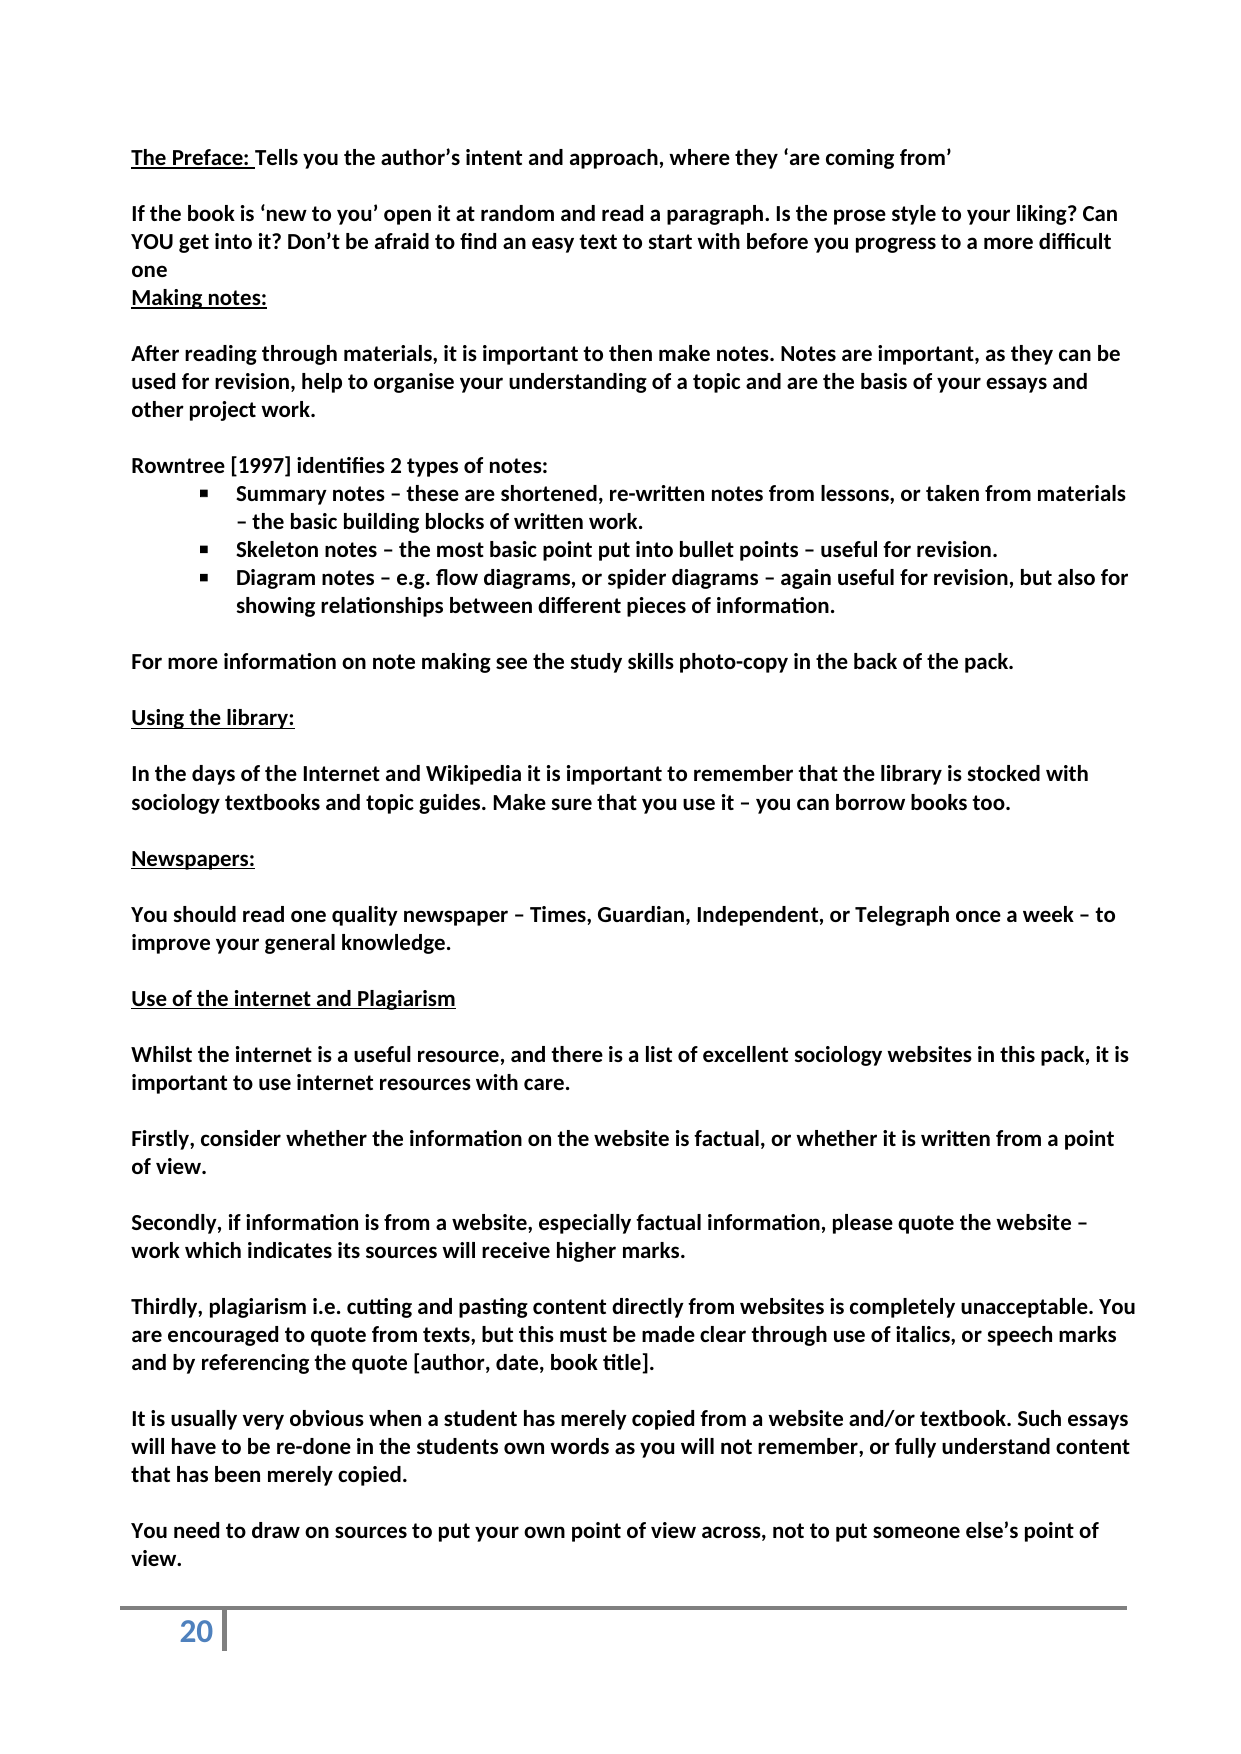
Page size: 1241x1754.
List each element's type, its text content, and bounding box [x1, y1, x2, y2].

text In the days of the Internet and Wikipedia it is important to remember that the library is stocked with sociology textbooks and topic guides. Make sure that you use it – you can borrow books too. [131, 759, 1138, 816]
text Rowntree [1997] identifies 2 types of notes: [131, 451, 1138, 479]
list Skeleton notes – the most basic point put into bullet points – useful for revision. [198, 535, 1138, 563]
text You should read one quality newspaper – Times, Guardian, Independent, or Telegraph once a week – to improve your general knowledge. [131, 900, 1138, 956]
text The Preface: Tells you the author’s intent and approach, where they ‘are coming from’ [131, 143, 1138, 171]
list Diagram notes – e.g. flow diagrams, or spider diagrams – again useful for revision, but also for showing relationships between different pieces of information. [198, 563, 1138, 619]
text It is usually very obvious when a student has merely copied from a website and/or textbook. Such essays will have to be re-done in the students own words as you will not remember, or fully understand content that has been merely copied. [131, 1404, 1138, 1488]
text For more information on note making see the study skills photo-copy in the back of the pack. [131, 647, 1138, 676]
text Use of the internet and Plagiarism [131, 984, 1138, 1012]
text After reading through materials, it is important to then make notes. Notes are important, as they can be used for revision, help to organise your understanding of a topic and are the basis of your essays and other project work. [131, 339, 1138, 423]
text Whilst the internet is a useful resource, and there is a list of excellent sociology websites in this pack, it is important to use internet resources with care. [131, 1040, 1138, 1096]
text Newspapers: [131, 844, 1138, 872]
text Secondly, if information is from a website, especially factual information, please quote the website – work which indicates its sources will receive higher marks. [131, 1208, 1138, 1264]
text Firstly, consider whether the information on the website is factual, or whether it is written from a point of view. [131, 1124, 1138, 1180]
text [131, 1516, 1138, 1572]
list Summary notes – these are shortened, re-written notes from lessons, or taken from materials – the basic building blocks of written work. [198, 479, 1138, 535]
text Thirdly, plagiarism i.e. cutting and pasting content directly from websites is completely unacceptable. You are encouraged to quote from texts, but this must be made clear through use of italics, or speech marks and by referencing the quote [author, date, book title]. [131, 1292, 1138, 1376]
text Using the library: [131, 703, 1138, 732]
text Making notes: [131, 283, 1138, 311]
text If the book is ‘new to you’ open it at random and read a paragraph. Is the prose style to your liking? Can YOU get into it? Don’t be afraid to find an easy text to start with before you progress to a more difficult one [131, 199, 1138, 283]
